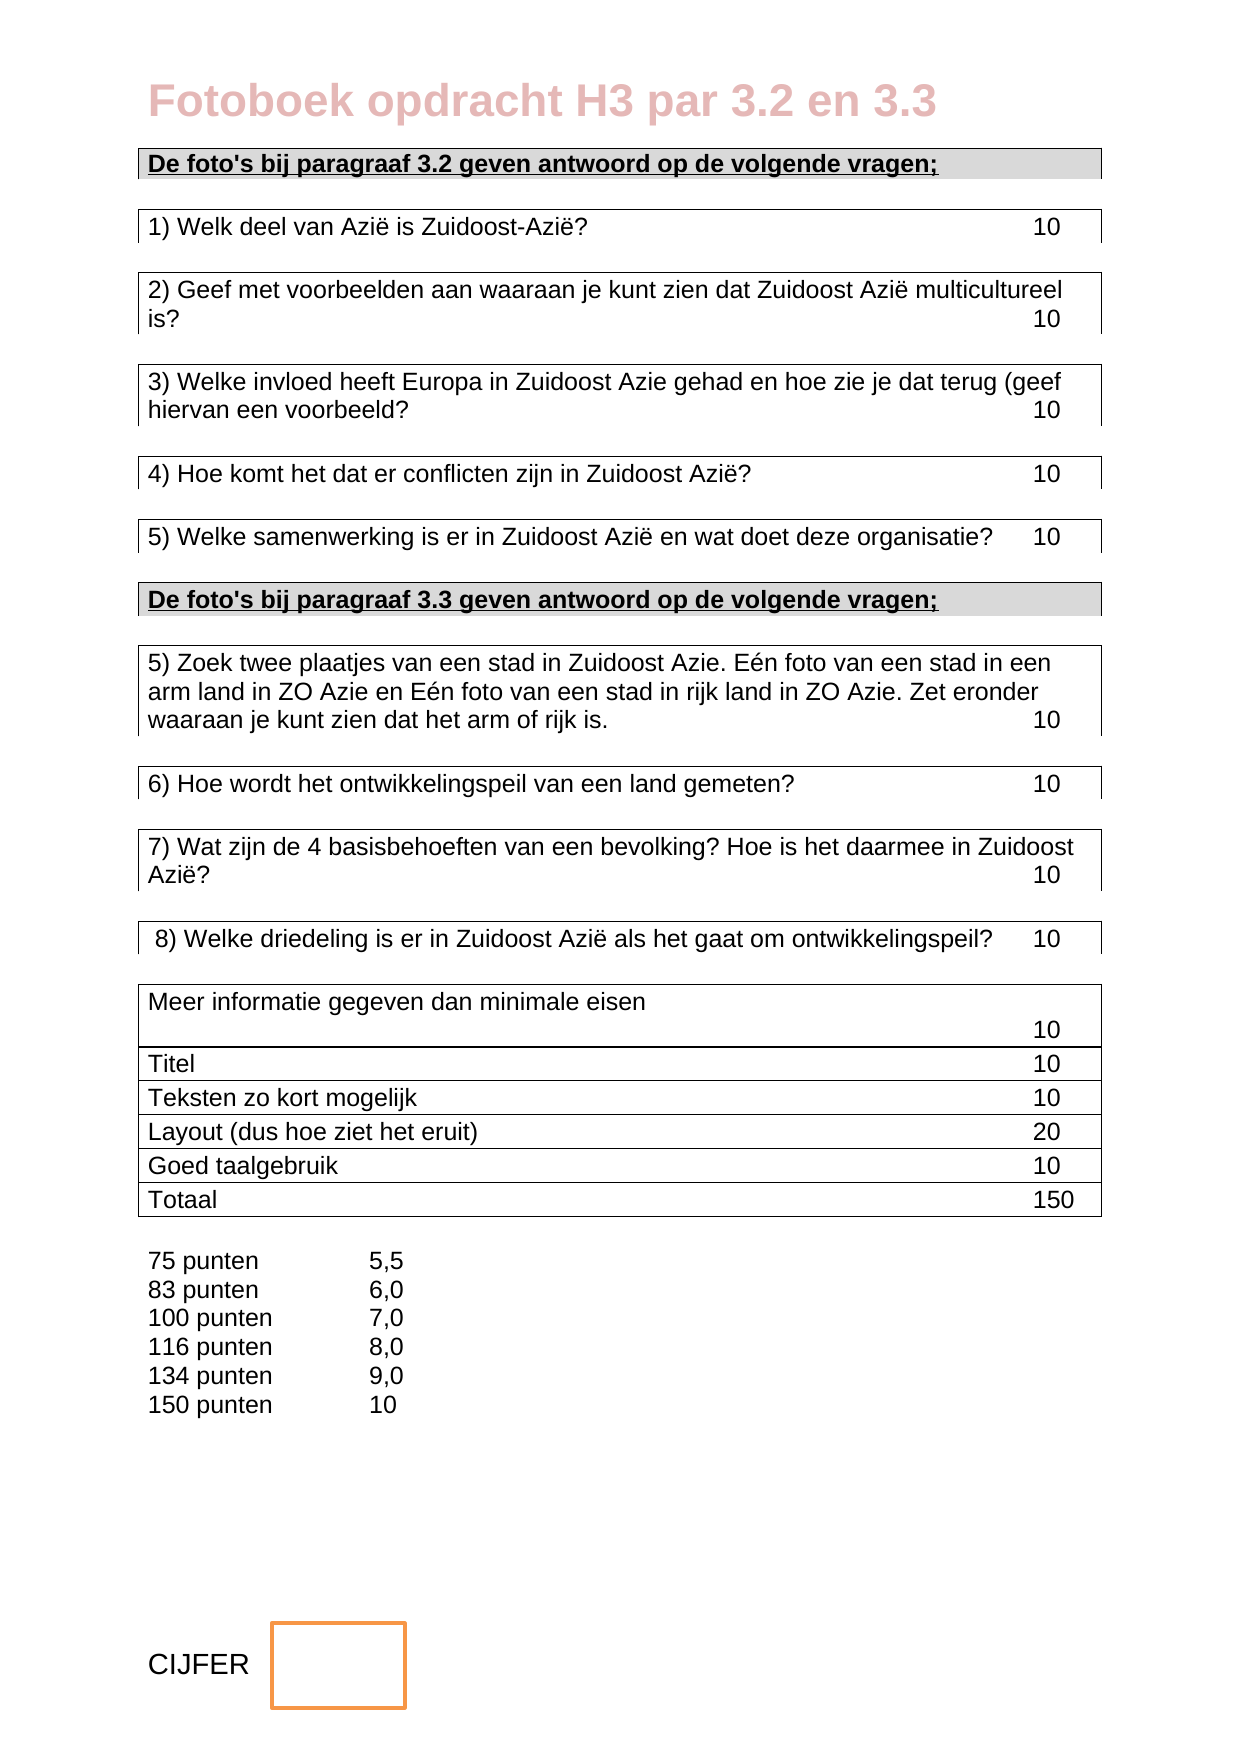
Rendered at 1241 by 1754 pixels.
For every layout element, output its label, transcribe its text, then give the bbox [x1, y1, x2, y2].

text 5) Welke samenwerking is er in Zuidoost Azië en wat doet deze organisatie? 10 [139, 520, 1101, 553]
text 4) Hoe komt het dat er conflicten zijn in Zuidoost Azië? 10 [139, 457, 1101, 489]
text 75 punten 5,5 [148, 1246, 1093, 1275]
text 2) Geef met voorbeelden aan waaraan je kunt zien dat Zuidoost Azië multicultureel is? 10 [139, 273, 1101, 334]
text Titel 10 [139, 1048, 1101, 1080]
text 1) Welk deel van Azië is Zuidoost-Azië? 10 [139, 210, 1101, 243]
text De foto's bij paragraaf 3.3 geven antwoord op de volgende vragen; [139, 583, 1101, 616]
text 5) Zoek twee plaatjes van een stad in Zuidoost Azie. Eén foto van een stad in een arm land in ZO Azie en Eén foto van een stad in rijk land in ZO Azie. Zet eronder waaraan je kunt zien dat het arm of rijk is. 10 [139, 646, 1101, 736]
text 134 punten 9,0 [148, 1361, 1093, 1390]
text 7) Wat zijn de 4 basisbehoeften van een bevolking? Hoe is het daarmee in Zuidoost Azië? 10 [139, 830, 1101, 891]
text 6) Hoe wordt het ontwikkelingspeil van een land gemeten? 10 [139, 767, 1101, 799]
text Teksten zo kort mogelijk 10 [139, 1081, 1101, 1114]
text Goed taalgebruik 10 [139, 1149, 1101, 1182]
text 83 punten 6,0 [148, 1275, 1093, 1303]
text 150 punten 10 [148, 1390, 1093, 1418]
text 116 punten 8,0 [148, 1332, 1093, 1361]
text 100 punten 7,0 [148, 1303, 1093, 1332]
text 3) Welke invloed heeft Europa in Zuidoost Azie gehad en hoe zie je dat terug (geef hiervan een voorbeeld? 10 [139, 365, 1101, 426]
text Layout (dus hoe ziet het eruit) 20 [139, 1115, 1101, 1148]
text 8) Welke driedeling is er in Zuidoost Azië als het gaat om ontwikkelingspeil? 10 [139, 922, 1101, 954]
text Meer informatie gegeven dan minimale eisen 10 [139, 985, 1101, 1046]
text Totaal 150 [139, 1183, 1101, 1216]
text De foto's bij paragraaf 3.2 geven antwoord op de volgende vragen; [139, 149, 1101, 179]
